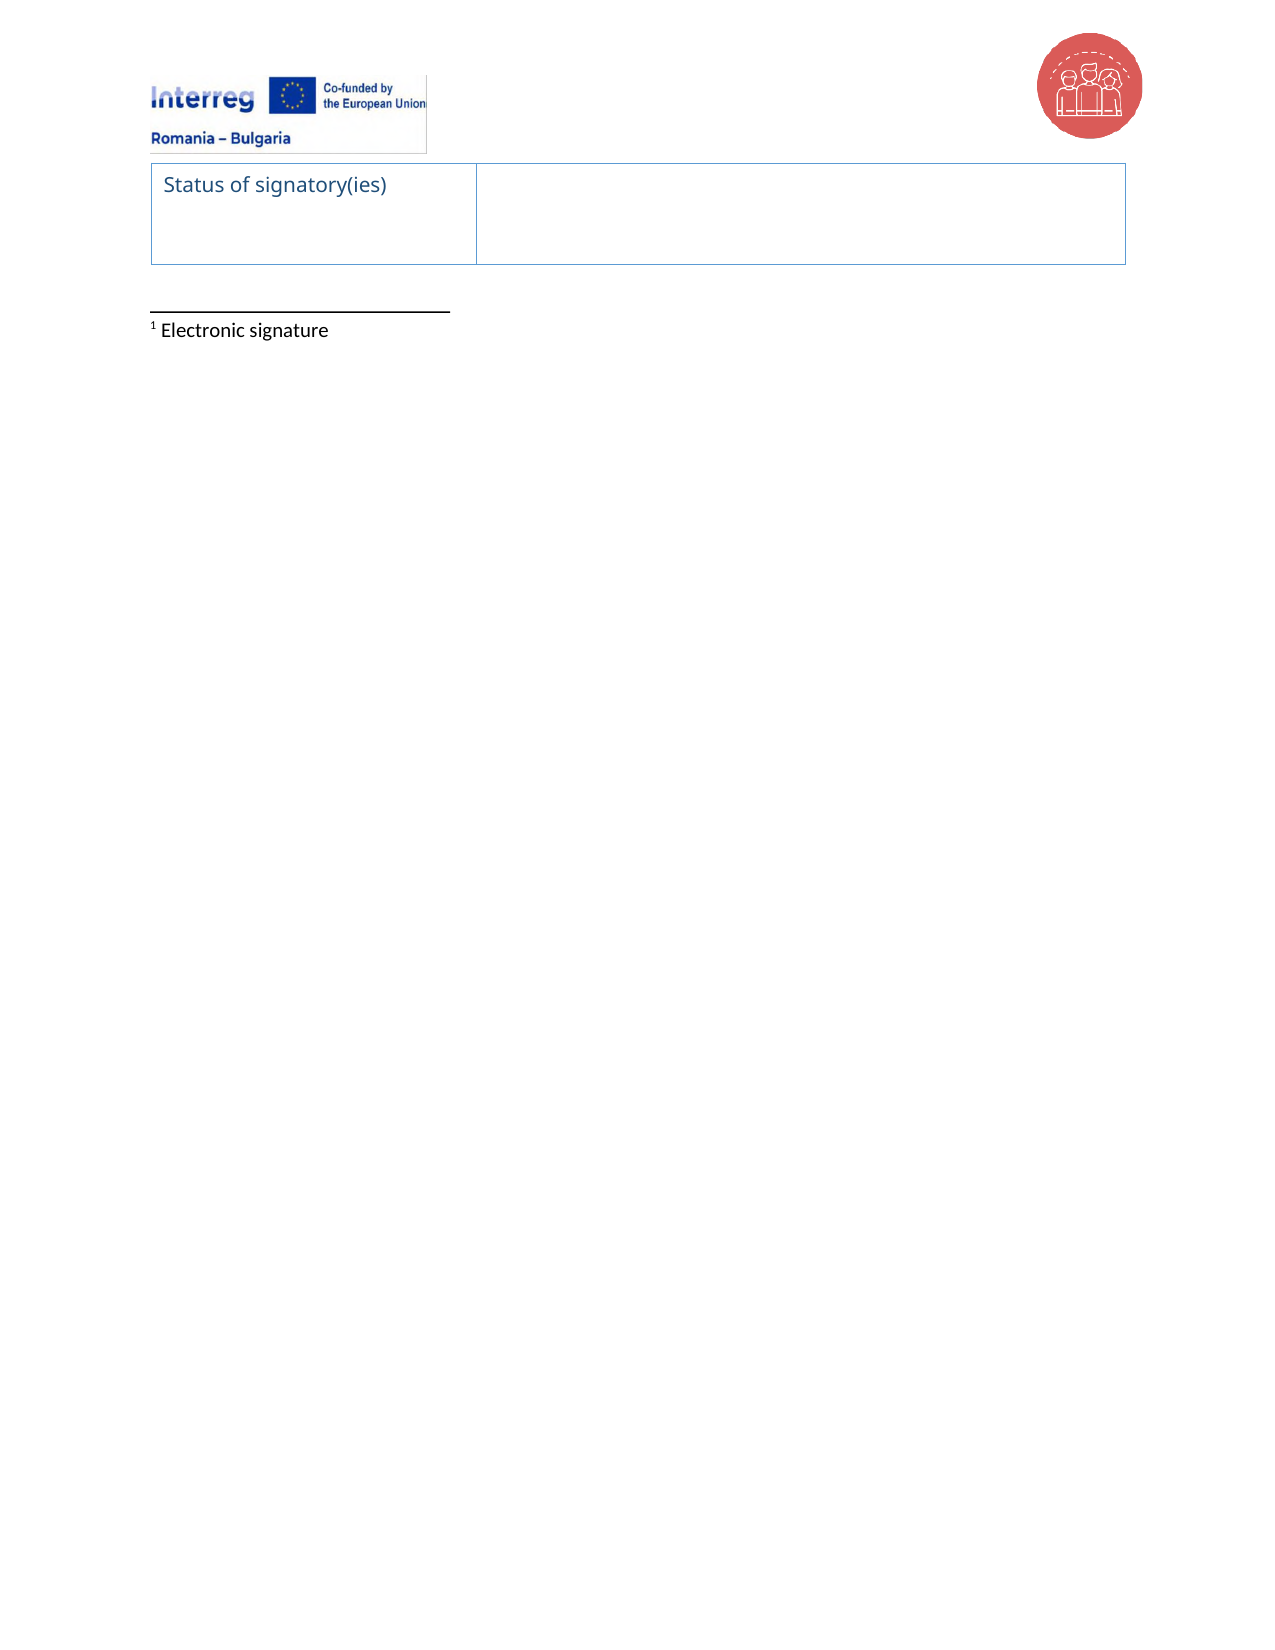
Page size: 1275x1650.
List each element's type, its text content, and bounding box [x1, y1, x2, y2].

table_cell Status of signatory(ies) [152, 164, 476, 264]
picture [150, 75, 427, 154]
picture [1036, 32, 1143, 139]
text 1 Electronic signature [150, 317, 1137, 343]
table_cell [477, 164, 1125, 264]
